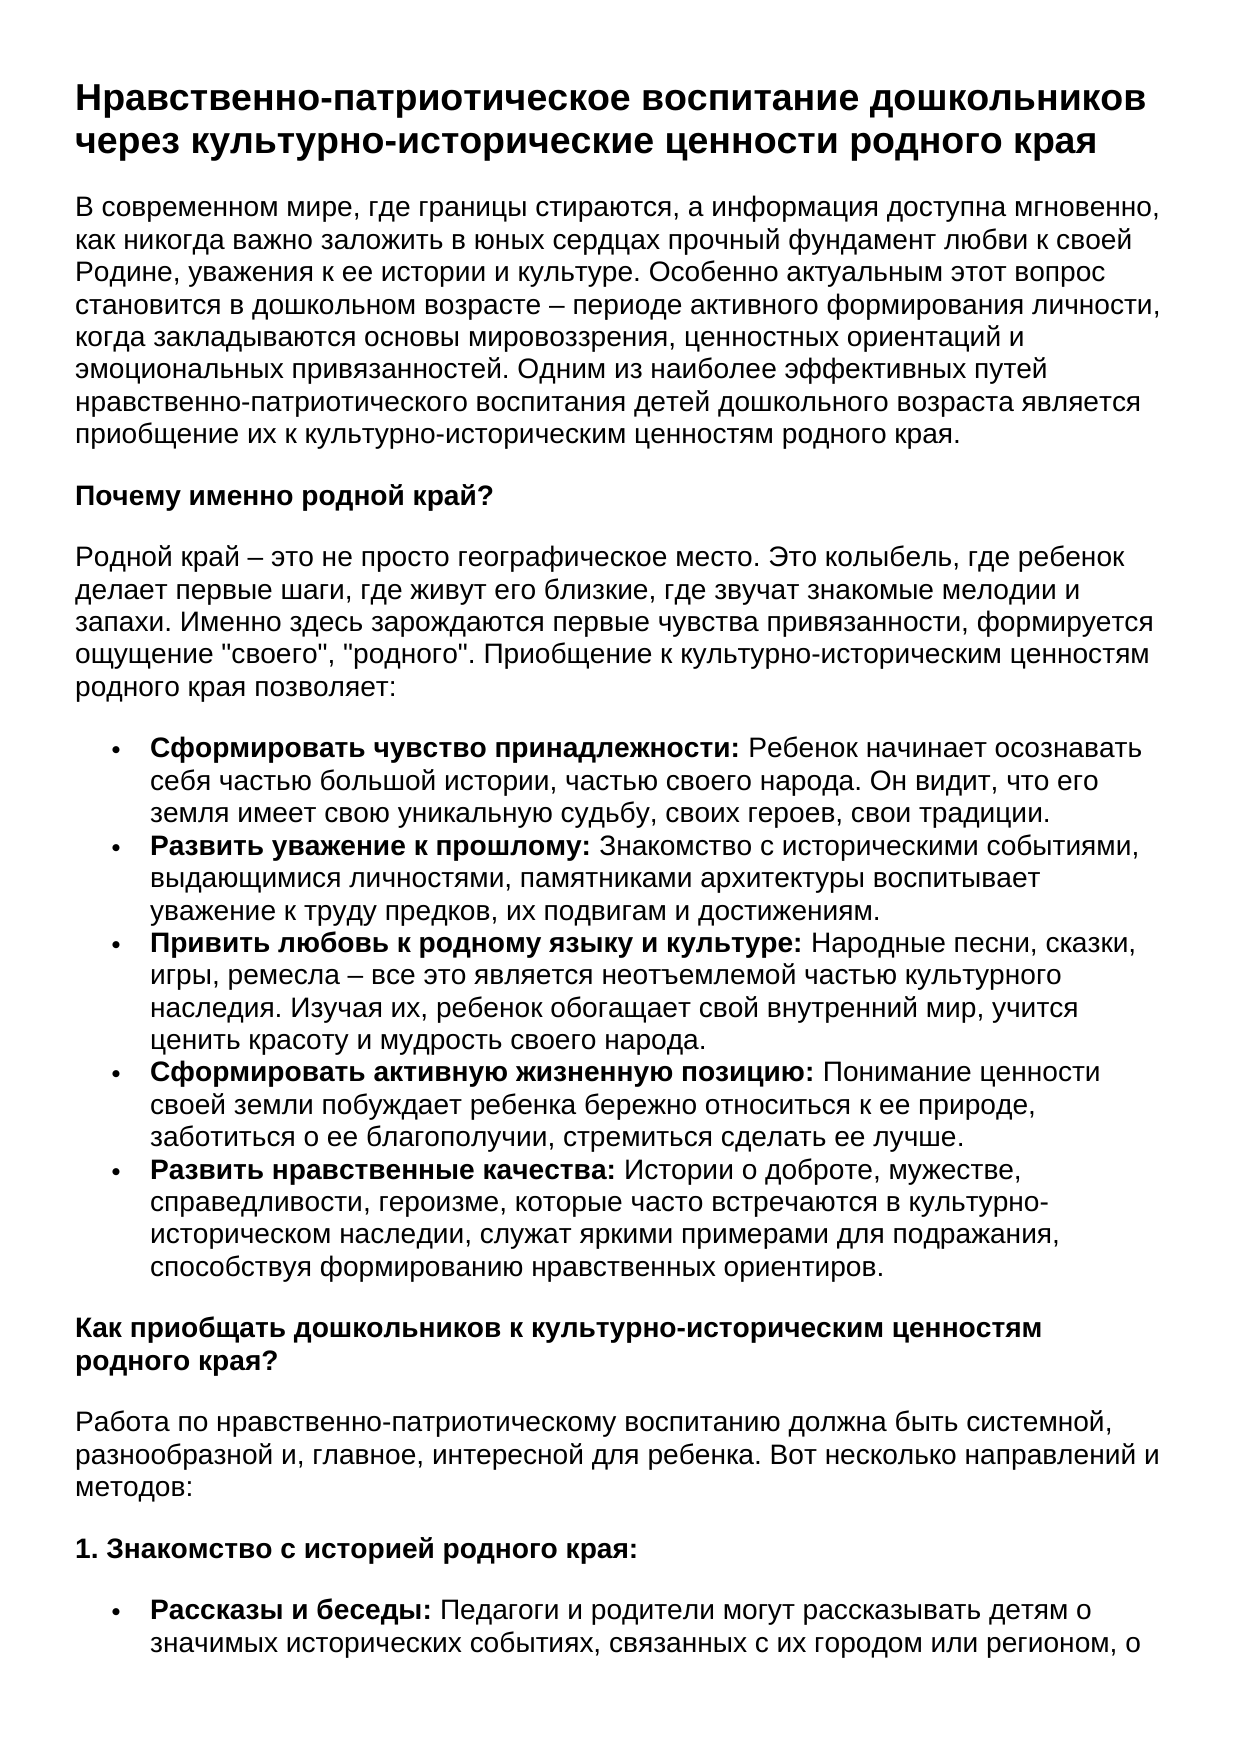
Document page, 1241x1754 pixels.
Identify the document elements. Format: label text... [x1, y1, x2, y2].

list Привить любовь к родному языку и культуре: Народные песни, сказки, игры, ремесла – все это является неотъемлемой частью культурного наследия. Изучая их, ребенок обогащает свой внутренний мир, учится ценить красоту и мудрость своего народа. [112, 926, 1165, 1055]
text Работа по нравственно-патриотическому воспитанию должна быть системной, разнообразной и, главное, интересной для ребенка. Вот несколько направлений и методов: [75, 1405, 1165, 1502]
text Родной край – это не просто географическое место. Это колыбель, где ребенок делает первые шаги, где живут его близкие, где звучат знакомые мелодии и запахи. Именно здесь зарождаются первые чувства привязанности, формируется ощущение "своего", "родного". Приобщение к культурно-историческим ценностям родного края позволяет: [75, 540, 1165, 702]
text 1. Знакомство с историей родного края: [75, 1532, 1165, 1564]
text В современном мире, где границы стираются, а информация доступна мгновенно, как никогда важно заложить в юных сердцах прочный фундамент любви к своей Родине, уважения к ее истории и культуре. Особенно актуальным этот вопрос становится в дошкольном возрасте – периоде активного формирования личности, когда закладываются основы мировоззрения, ценностных ориентаций и эмоциональных привязанностей. Одним из наиболее эффективных путей нравственно-патриотического воспитания детей дошкольного возраста является приобщение их к культурно-историческим ценностям родного края. [75, 190, 1165, 449]
text Как приобщать дошкольников к культурно-историческим ценностям родного края? [75, 1311, 1165, 1376]
text Почему именно родной край? [75, 479, 1165, 511]
list Развить нравственные качества: Истории о доброте, мужестве, справедливости, героизме, которые часто встречаются в культурно-историческом наследии, служат яркими примерами для подражания, способствуя формированию нравственных ориентиров. [112, 1153, 1165, 1282]
list Сформировать активную жизненную позицию: Понимание ценности своей земли побуждает ребенка бережно относиться к ее природе, заботиться о ее благополучии, стремиться сделать ее лучше. [112, 1055, 1165, 1153]
list Развить уважение к прошлому: Знакомство с историческими событиями, выдающимися личностями, памятниками архитектуры воспитывает уважение к труду предков, их подвигам и достижениям. [112, 829, 1165, 926]
list Сформировать чувство принадлежности: Ребенок начинает осознавать себя частью большой истории, частью своего народа. Он видит, что его земля имеет свою уникальную судьбу, своих героев, свои традиции. [112, 731, 1165, 829]
text Нравственно-патриотическое воспитание дошкольников через культурно-исторические ценности родного края [75, 75, 1165, 161]
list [112, 1593, 1165, 1658]
